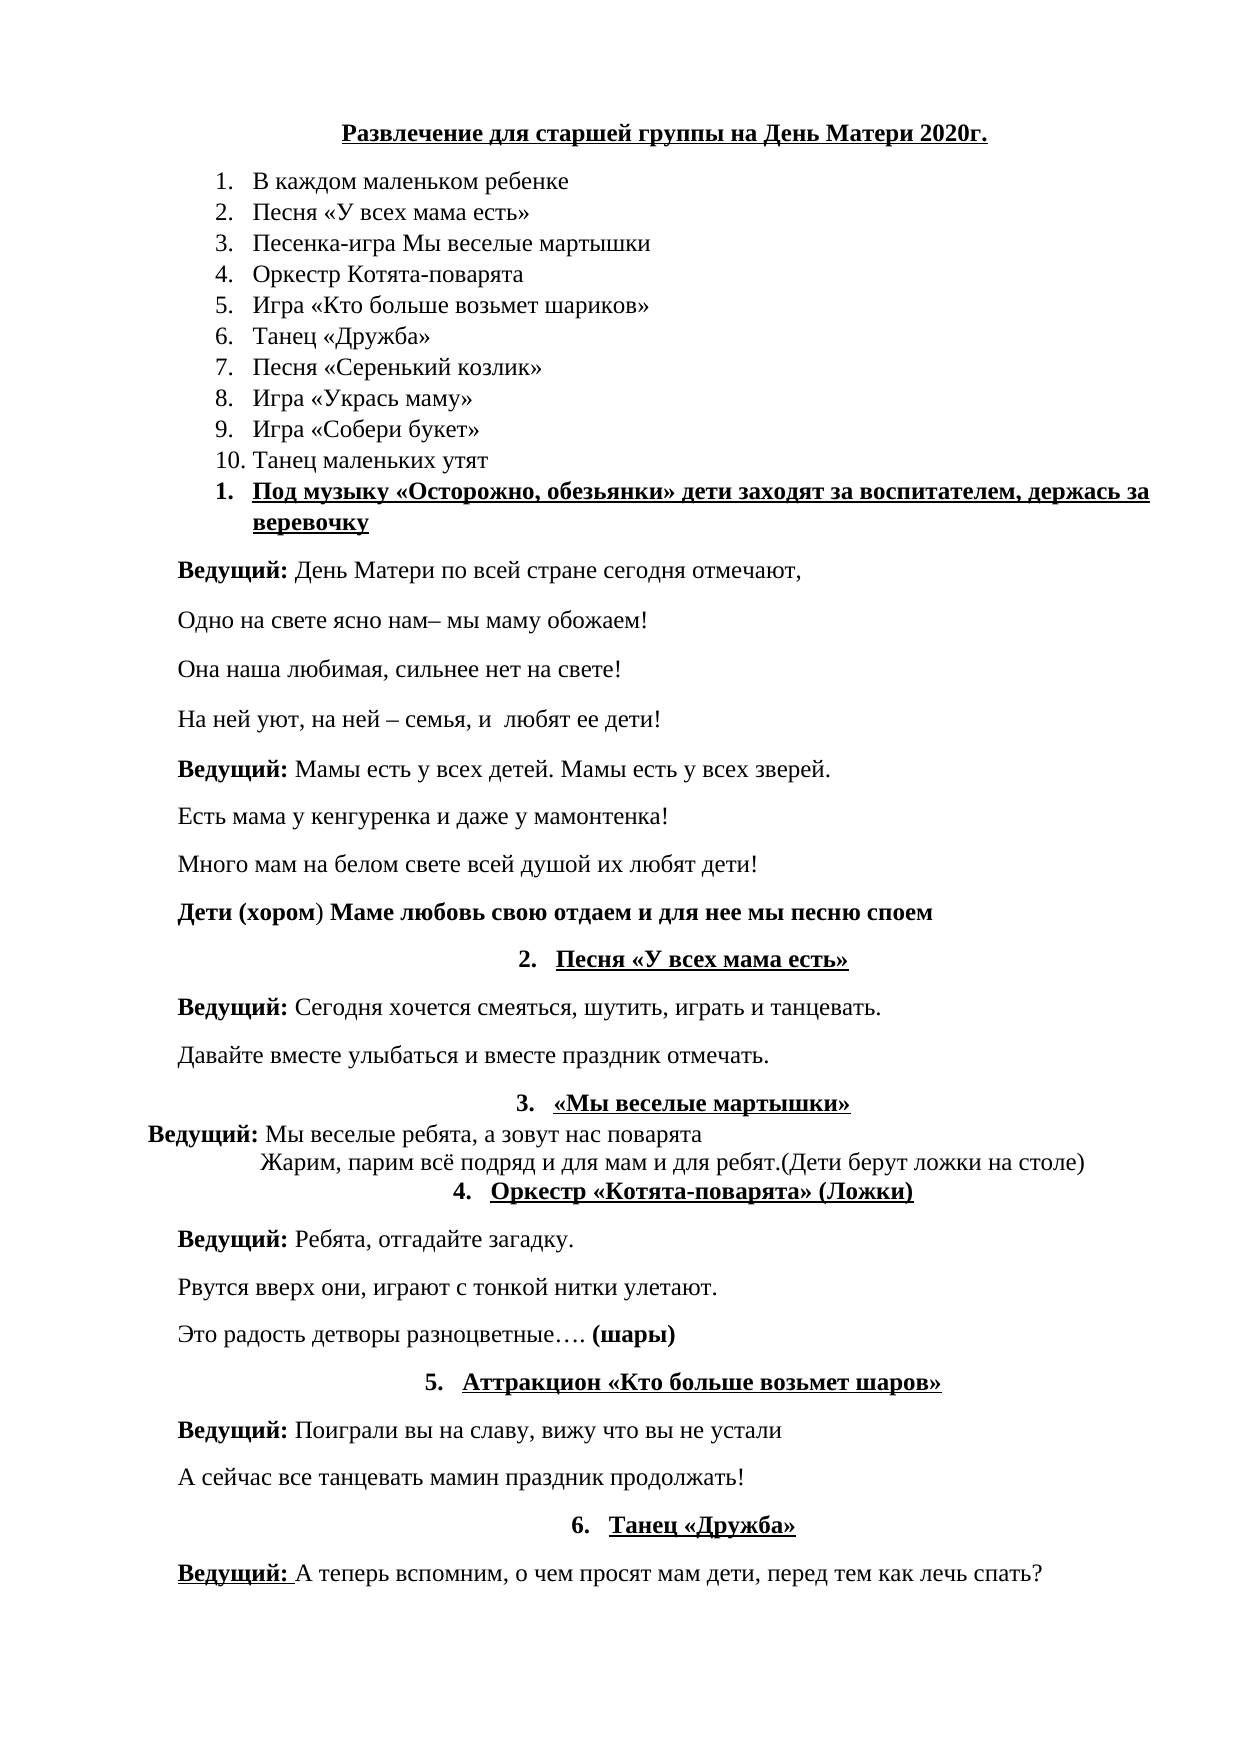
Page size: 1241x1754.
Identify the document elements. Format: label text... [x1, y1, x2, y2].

list Игра «Собери букет» [215, 414, 1152, 443]
list Ведущий: Мы веселые ребята, а зовут нас поварята [148, 1119, 1152, 1147]
text Дети (хором) Маме любовь свою отдаем и для нее мы песню споем [177, 897, 1152, 926]
list Оркестр Котята-поварята [215, 259, 1152, 288]
text Ведущий: Поиграли вы на славу, вижу что вы не устали [177, 1415, 1152, 1443]
list В каждом маленьком ребенке [215, 166, 1152, 194]
text Ведущий: А теперь вспомним, о чем просят мам дети, перед тем как лечь спать? [177, 1558, 1152, 1587]
text Давайте вместе улыбаться и вместе праздник отмечать. [177, 1040, 1152, 1069]
list Аттракцион «Кто больше возьмет шаров» [215, 1367, 1152, 1396]
list Танец «Дружба» [215, 1510, 1152, 1539]
list Песня «У всех мама есть» [215, 944, 1152, 973]
text Ведущий: Мамы есть у всех детей. Мамы есть у всех зверей. [177, 754, 1152, 782]
text Ведущий: Сегодня хочется смеяться, шутить, играть и танцевать. [177, 992, 1152, 1021]
list Песня «Серенький козлик» [215, 352, 1152, 381]
text Это радость детворы разноцветные…. (шары) [177, 1319, 1152, 1348]
text А сейчас все танцевать мамин праздник продолжать! [177, 1462, 1152, 1491]
text Она наша любимая, сильнее нет на свете! [177, 654, 1152, 683]
text Есть мама у кенгуренка и даже у мамонтенка! [177, 801, 1152, 830]
list Танец маленьких утят [215, 445, 1152, 474]
list «Мы веселые мартышки» [215, 1088, 1152, 1116]
list Песенка-игра Мы веселые мартышки [215, 228, 1152, 257]
text Ведущий: День Матери по всей стране сегодня отмечают, [177, 555, 1152, 584]
list Танец «Дружба» [215, 321, 1152, 350]
text Развлечение для старшей группы на День Матери 2020г. [177, 118, 1152, 147]
text Рвутся вверх они, играют с тонкой нитки улетают. [177, 1272, 1152, 1300]
text На ней уют, на ней – семья, и любят ее дети! [177, 704, 1152, 733]
list Оркестр «Котята-поварята» (Ложки) [215, 1176, 1152, 1205]
list Игра «Кто больше возьмет шариков» [215, 290, 1152, 319]
text Ведущий: Ребята, отгадайте загадку. [177, 1224, 1152, 1253]
list Игра «Укрась маму» [215, 383, 1152, 412]
text Много мам на белом свете всей душой их любят дети! [177, 849, 1152, 878]
list Жарим, парим всё подряд и для мам и для ребят.(Дети берут ложки на столе) [148, 1147, 1152, 1176]
list Песня «У всех мама есть» [215, 197, 1152, 226]
list Под музыку «Осторожно, обезьянки» дети заходят за воспитателем, держась за веревочку [215, 476, 1152, 536]
text Одно на свете ясно нам– мы маму обожаем! [177, 605, 1152, 633]
